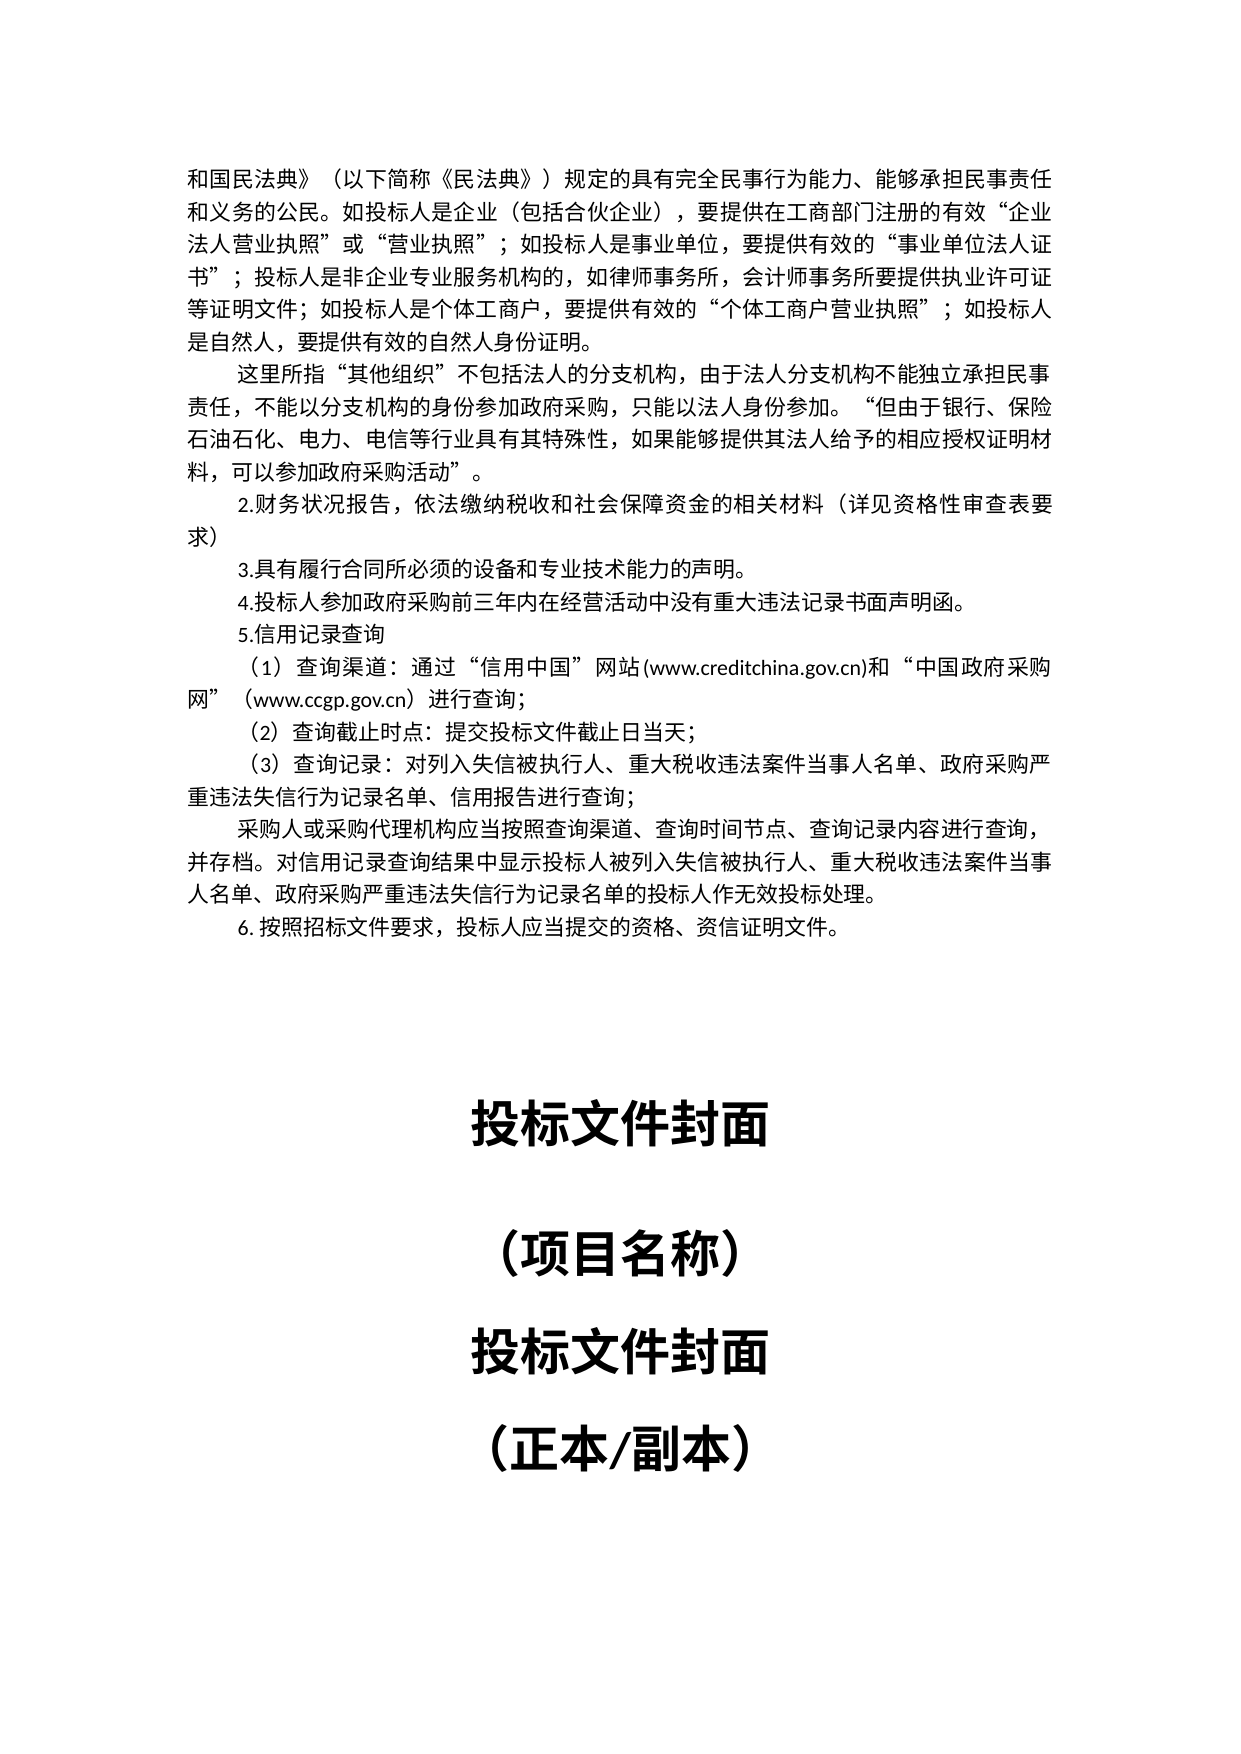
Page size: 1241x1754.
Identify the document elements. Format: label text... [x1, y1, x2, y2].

text 2.财务状况报告，依法缴纳税收和社会保障资金的相关材料（详见资格性审查表要求） [187, 487, 1053, 552]
text （正本/副本） [187, 1397, 1053, 1494]
text 采购人或采购代理机构应当按照查询渠道、查询时间节点、查询记录内容进行查询，并存档。对信用记录查询结果中显示投标人被列入失信被执行人、重大税收违法案件当事人名单、政府采购严重违法失信行为记录名单的投标人作无效投标处理。 [187, 812, 1053, 909]
text 这里所指“其他组织”不包括法人的分支机构，由于法人分支机构不能独立承担民事责任，不能以分支机构的身份参加政府采购，只能以法人身份参加。“但由于银行、保险、石油石化、电力、电信等行业具有其特殊性，如果能够提供其法人给予的相应授权证明材料，可以参加政府采购活动”。 [187, 357, 1053, 487]
text （项目名称） [187, 1202, 1053, 1299]
text 6. 按照招标文件要求，投标人应当提交的资格、资信证明文件。 [187, 909, 1053, 942]
text 5.信用记录查询 [187, 617, 1053, 649]
text 投标文件封面 [187, 1299, 1053, 1397]
text 4.投标人参加政府采购前三年内在经营活动中没有重大违法记录书面声明函。 [187, 584, 1053, 617]
text （2）查询截止时点：提交投标文件截止日当天； [187, 714, 1053, 747]
text 3.具有履行合同所必须的设备和专业技术能力的声明。 [187, 552, 1053, 584]
text （1）查询渠道：通过“信用中国”网站(www.creditchina.gov.cn)和“中国政府采购网”（www.ccgp.gov.cn）进行查询； [187, 649, 1053, 714]
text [187, 162, 1053, 357]
text 投标文件封面 [187, 1072, 1053, 1169]
text （3）查询记录：对列入失信被执行人、重大税收违法案件当事人名单、政府采购严重违法失信行为记录名单、信用报告进行查询； [187, 747, 1053, 812]
